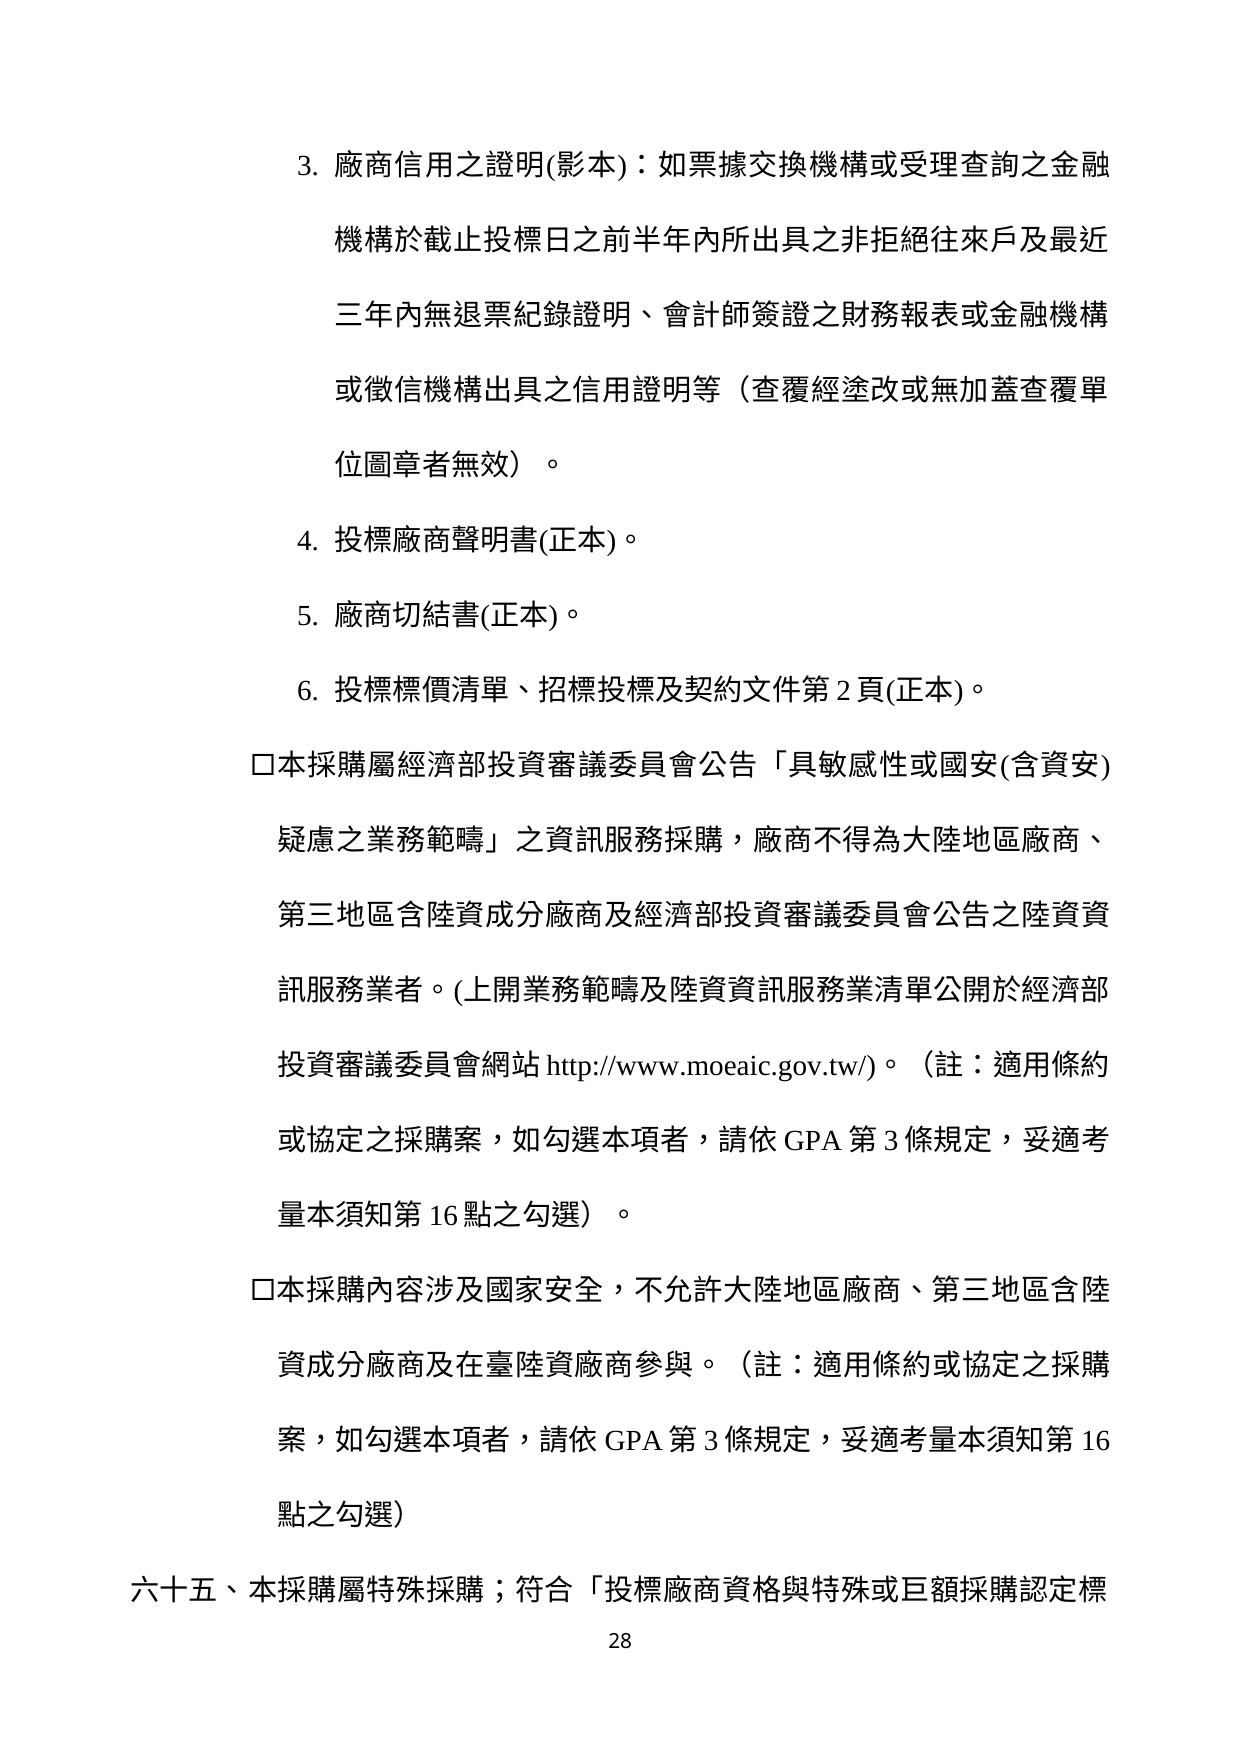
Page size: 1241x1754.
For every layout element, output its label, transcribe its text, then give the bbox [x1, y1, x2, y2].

list 投標標價清單、招標投標及契約文件第2頁(正本)。 [297, 650, 1110, 725]
list 廠商切結書(正本)。 [297, 575, 1110, 650]
list 廠商信用之證明(影本)：如票據交換機構或受理查詢之金融機構於截止投標日之前半年內所出具之非拒絕往來戶及最近三年內無退票紀錄證明、會計師簽證之財務報表或金融機構或徵信機構出具之信用證明等（查覆經塗改或無加蓋查覆單位圖章者無效）。 [297, 125, 1110, 500]
text 本採購內容涉及國家安全，不允許大陸地區廠商、第三地區含陸資成分廠商及在臺陸資廠商參與。（註：適用條約或協定之採購案，如勾選本項者，請依GPA第3條規定，妥適考量本須知第16點之勾選） [250, 1250, 1110, 1550]
text 本採購屬經濟部投資審議委員會公告「具敏感性或國安(含資安)疑慮之業務範疇」之資訊服務採購，廠商不得為大陸地區廠商、第三地區含陸資成分廠商及經濟部投資審議委員會公告之陸資資訊服務業者。(上開業務範疇及陸資資訊服務業清單公開於經濟部投資審議委員會網站http://www.moeaic.gov.tw/)。（註：適用條約或協定之採購案，如勾選本項者，請依GPA第3條規定，妥適考量本須知第16點之勾選）。 [250, 725, 1110, 1250]
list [130, 1550, 1110, 1625]
list 投標廠商聲明書(正本)。 [297, 500, 1110, 575]
